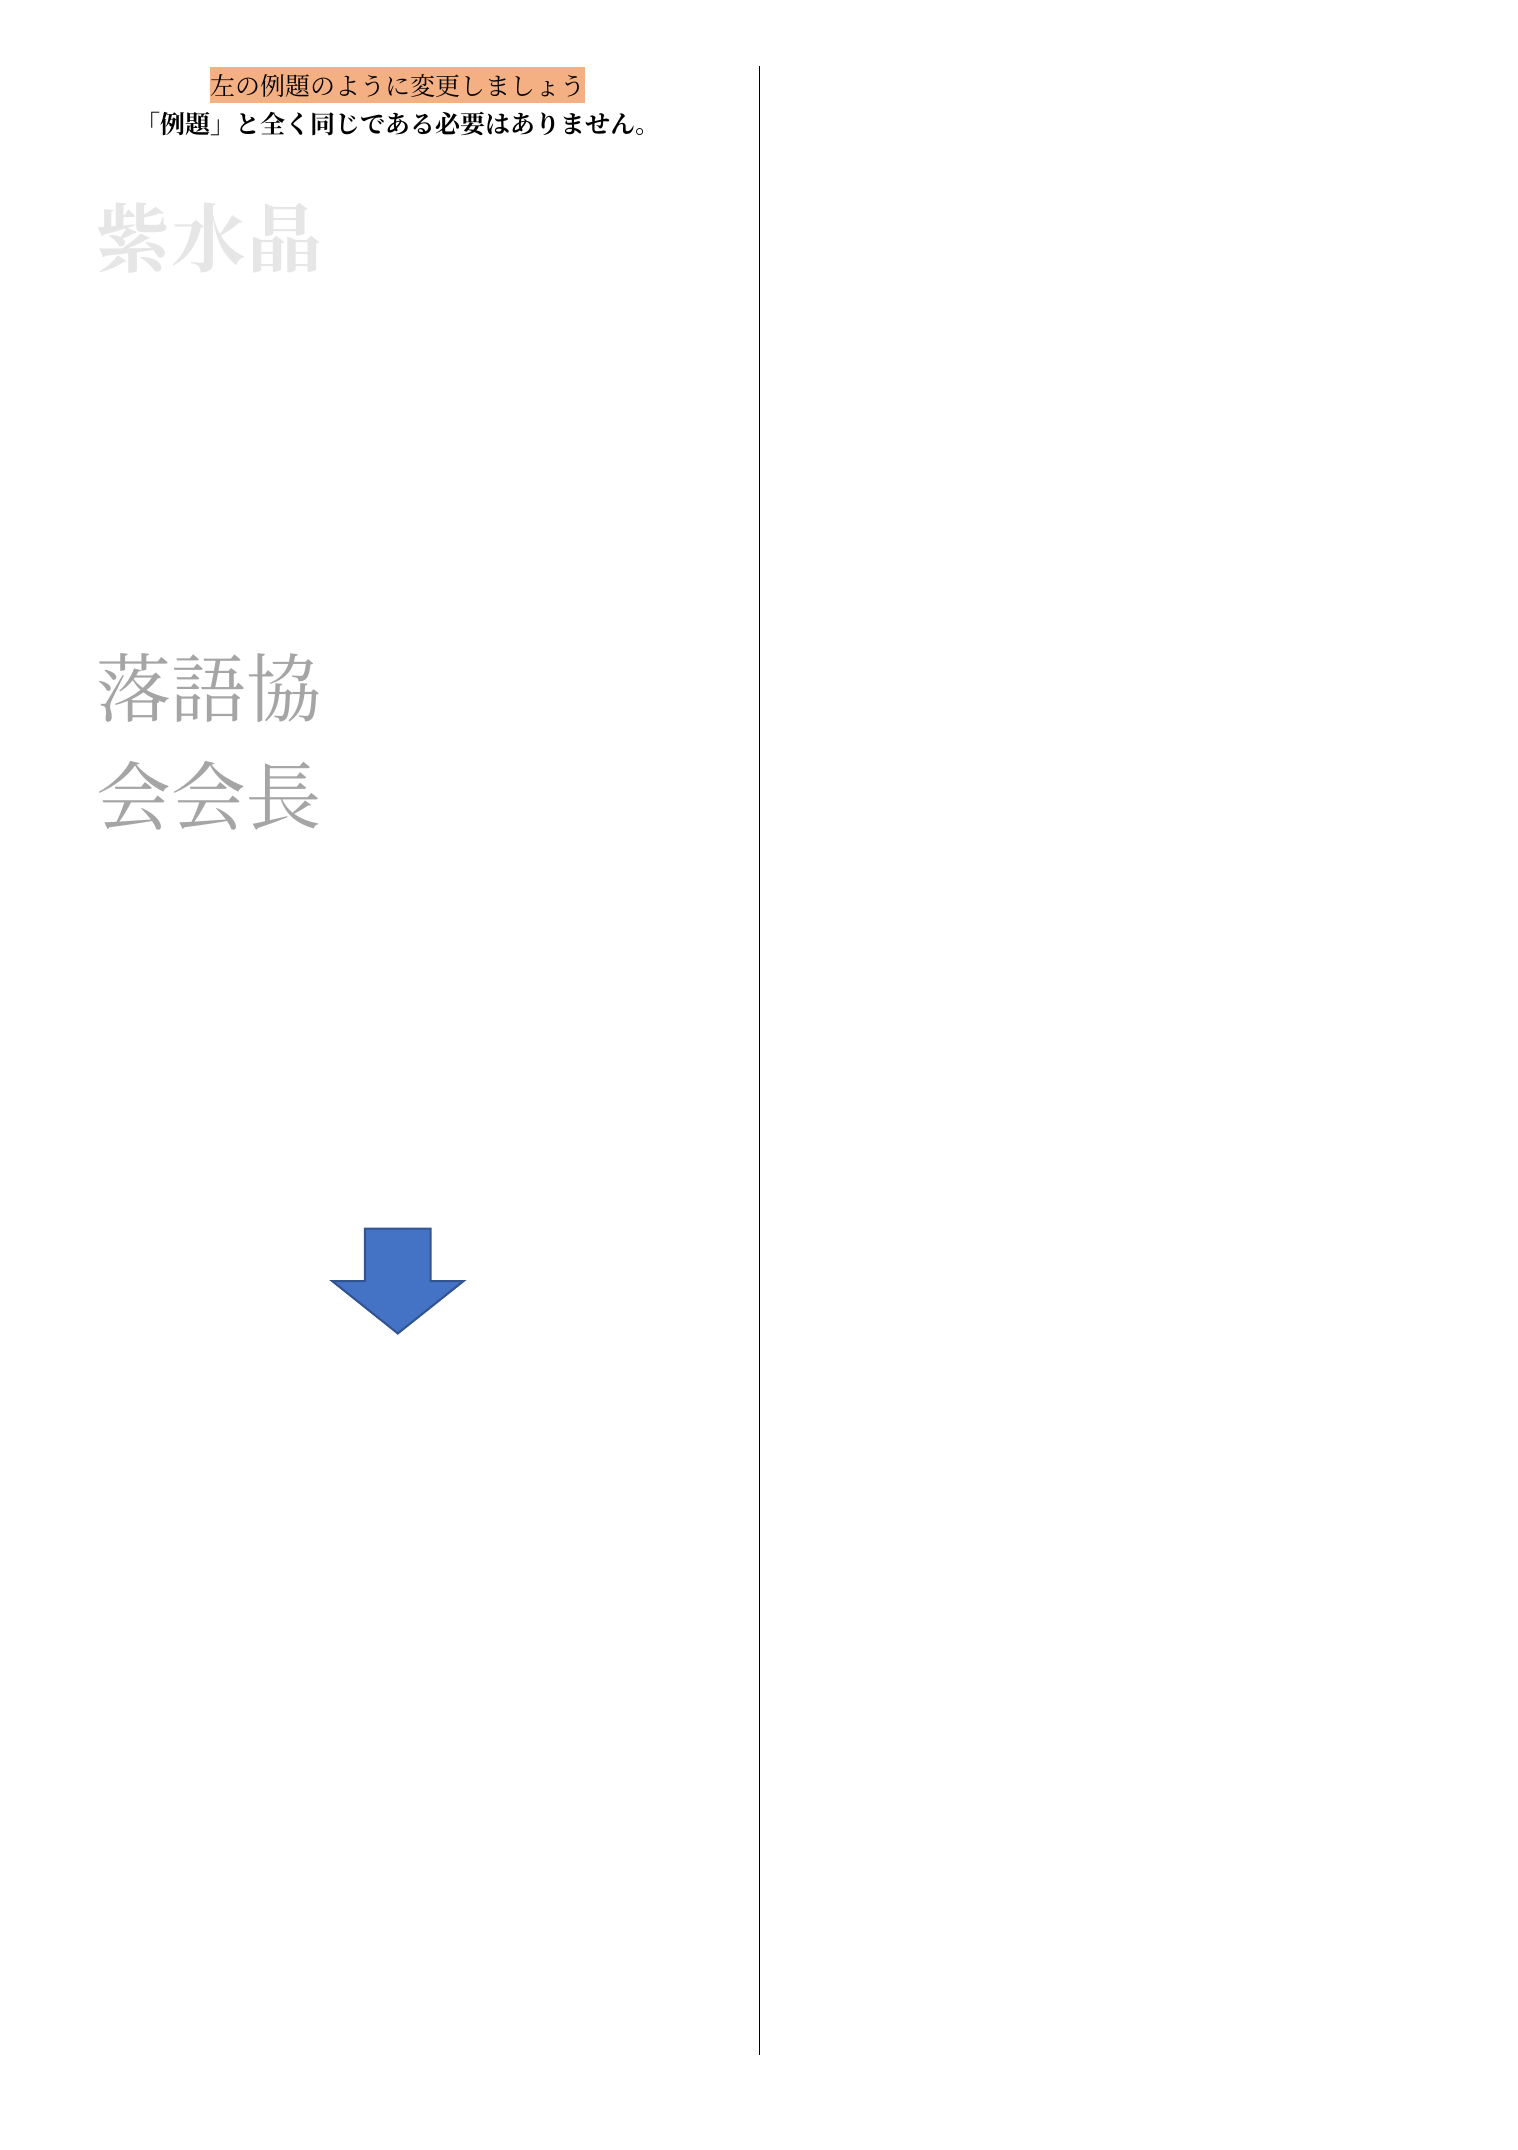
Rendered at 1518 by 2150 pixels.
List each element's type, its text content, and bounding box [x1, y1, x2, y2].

text 「例題」と全く同じである必要はありません。 [59, 104, 737, 141]
text 左の例題のように変更しましょう [59, 66, 737, 104]
